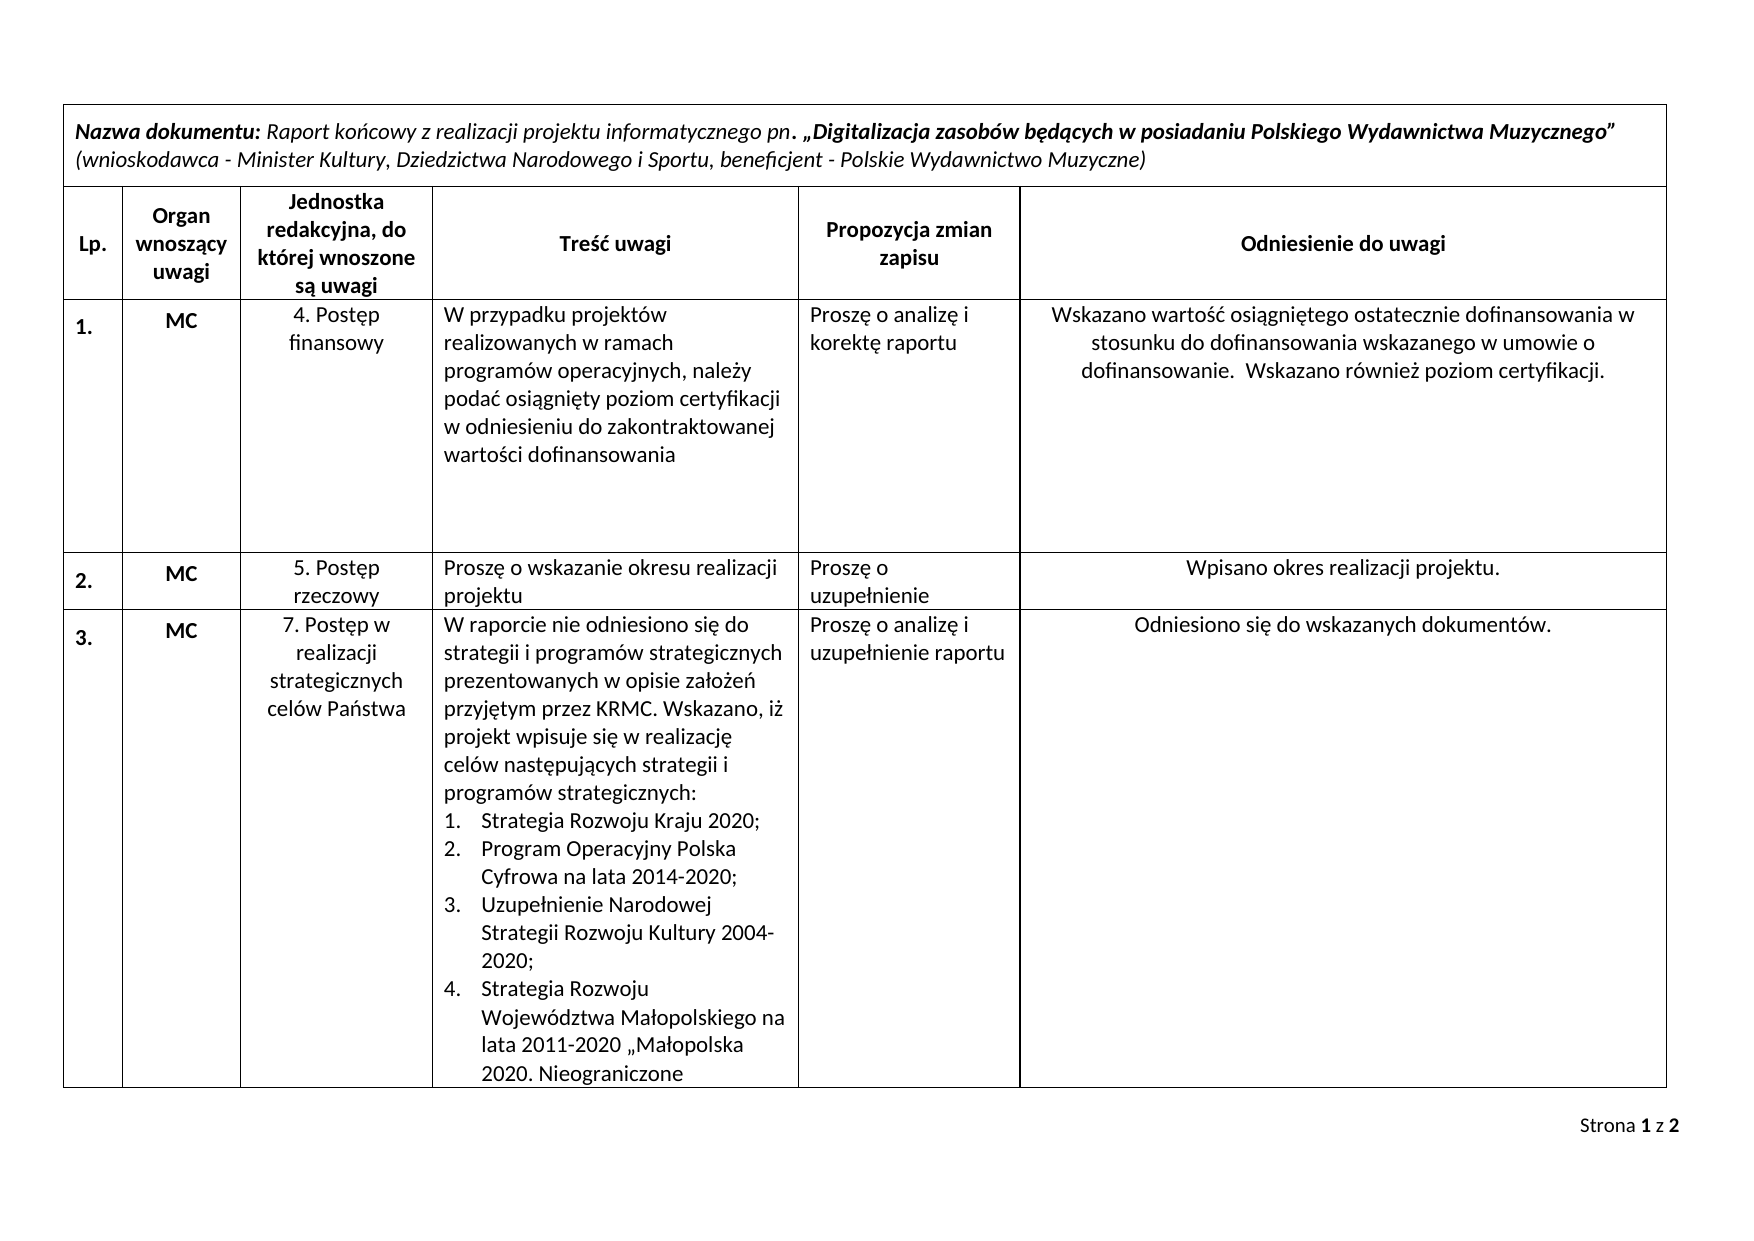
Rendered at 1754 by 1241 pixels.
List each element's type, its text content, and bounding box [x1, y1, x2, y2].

table_cell 5. Postęp rzeczowy [241, 553, 432, 609]
table_cell Jednostka redakcyjna, do której wnoszone są uwagi [241, 187, 432, 299]
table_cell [241, 610, 432, 1087]
table_cell 4. Postęp finansowy [241, 300, 432, 552]
table_cell Proszę o wskazanie okresu realizacji projektu [433, 553, 798, 609]
table_cell Wpisano okres realizacji projektu. [1021, 553, 1666, 609]
table_cell Propozycja zmian zapisu [799, 187, 1019, 299]
table_cell [64, 300, 122, 552]
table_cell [1021, 610, 1666, 1087]
table_cell Odniesienie do uwagi [1021, 187, 1666, 299]
table_cell Proszę o uzupełnienie [799, 553, 1019, 609]
table_cell Lp. [64, 187, 122, 299]
table_cell [64, 610, 122, 1087]
table_cell Wskazano wartość osiągniętego ostatecznie dofinansowania w stosunku do dofinansowania wskazanego w umowie o dofinansowanie. Wskazano również poziom certyfikacji. [1021, 300, 1666, 552]
table_cell MC [123, 553, 240, 609]
table_cell Proszę o analizę i korektę raportu [799, 300, 1019, 552]
table_header Nazwa dokumentu: Raport końcowy z realizacji projektu informatycznego pn. „Digitalizacja zasobów będących w posiadaniu Polskiego Wydawnictwa Muzycznego” (wnioskodawca - Minister Kultury, Dziedzictwa Narodowego i Sportu, beneficjent - Polskie Wydawnictwo Muzyczne) [64, 105, 1666, 186]
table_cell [433, 610, 798, 1087]
table_cell MC [123, 610, 240, 1087]
table_cell MC [123, 300, 240, 552]
table_cell [64, 553, 122, 609]
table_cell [799, 610, 1019, 1087]
table_cell Organ wnoszący uwagi [123, 187, 240, 299]
table_cell Treść uwagi [433, 187, 798, 299]
table_cell W przypadku projektów realizowanych w ramach programów operacyjnych, należy podać osiągnięty poziom certyfikacji w odniesieniu do zakontraktowanej wartości dofinansowania [433, 300, 798, 552]
